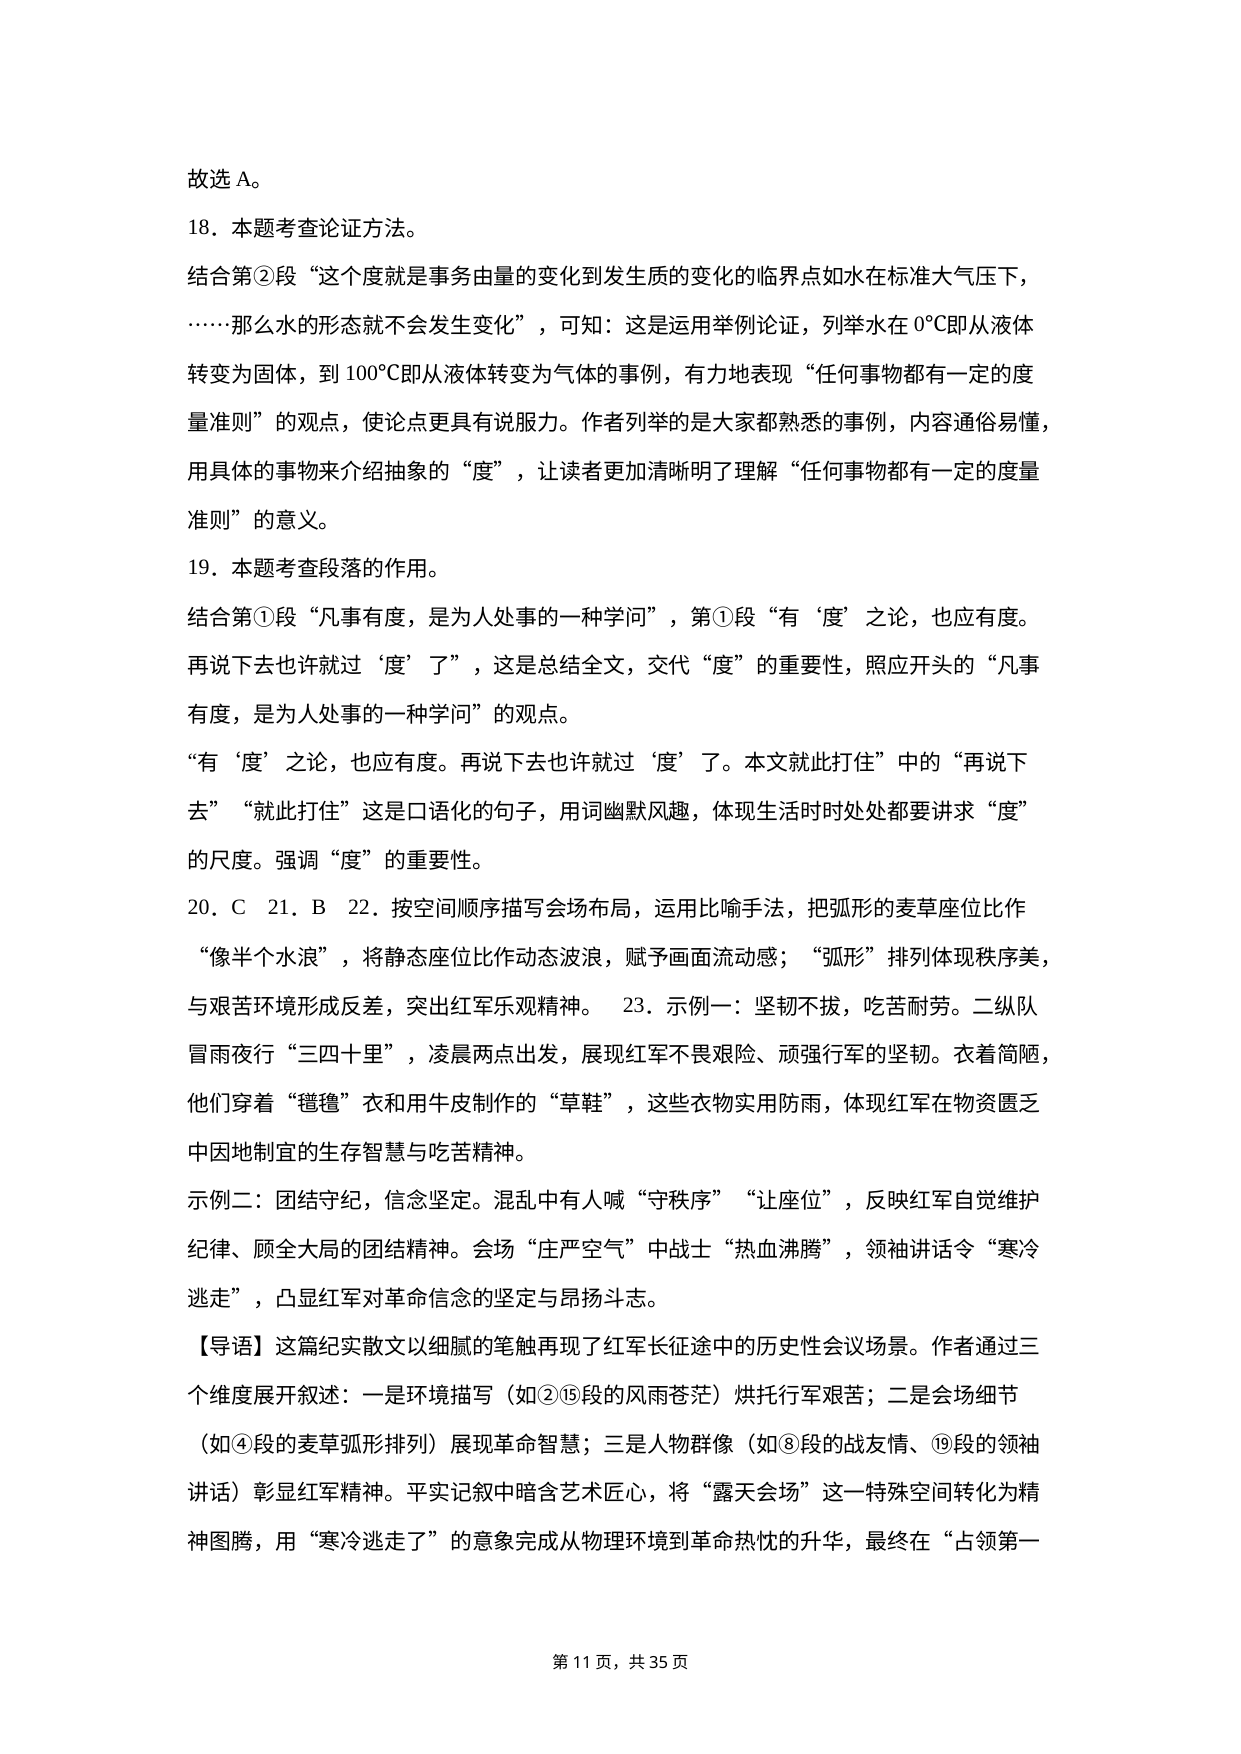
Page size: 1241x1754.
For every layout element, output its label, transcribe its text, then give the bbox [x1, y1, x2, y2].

text 20．C 21．B 22．按空间顺序描写会场布局，运用比喻手法，把弧形的麦草座位比作“像半个水浪”，将静态座位比作动态波浪，赋予画面流动感；“弧形”排列体现秩序美，与艰苦环境形成反差，突出红军乐观精神。 23．示例一：坚韧不拔，吃苦耐劳。二纵队冒雨夜行“三四十里”，凌晨两点出发，展现红军不畏艰险、顽强行军的坚韧。衣着简陋，他们穿着“氆氇”衣和用牛皮制作的“草鞋”，这些衣物实用防雨，体现红军在物资匮乏中因地制宜的生存智慧与吃苦精神。 [187, 891, 1053, 1167]
text 18．本题考查论证方法。 [187, 210, 1053, 243]
text 结合第①段“凡事有度，是为人处事的一种学问”，第①段“有‘度’之论，也应有度。再说下去也许就过‘度’了”，这是总结全文，交代“度”的重要性，照应开头的“凡事有度，是为人处事的一种学问”的观点。 [187, 599, 1053, 729]
text 19．本题考查段落的作用。 [187, 551, 1053, 583]
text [187, 1329, 1053, 1556]
text 故选A。 [187, 162, 1053, 194]
text 结合第②段“这个度就是事务由量的变化到发生质的变化的临界点如水在标准大气压下，……那么水的形态就不会发生变化”，可知：这是运用举例论证，列举水在0℃即从液体转变为固体，到100℃即从液体转变为气体的事例，有力地表现“任何事物都有一定的度量准则”的观点，使论点更具有说服力。作者列举的是大家都熟悉的事例，内容通俗易懂，用具体的事物来介绍抽象的“度”，让读者更加清晰明了理解“任何事物都有一定的度量准则”的意义。 [187, 259, 1053, 535]
text “有‘度’之论，也应有度。再说下去也许就过‘度’了。本文就此打住”中的“再说下去”“就此打住”这是口语化的句子，用词幽默风趣，体现生活时时处处都要讲求“度”的尺度。强调“度”的重要性。 [187, 745, 1053, 875]
text 示例二：团结守纪，信念坚定。混乱中有人喊“守秩序”“让座位”，反映红军自觉维护纪律、顾全大局的团结精神。会场“庄严空气”中战士“热血沸腾”，领袖讲话令“寒冷逃走”，凸显红军对革命信念的坚定与昂扬斗志。 [187, 1183, 1053, 1313]
